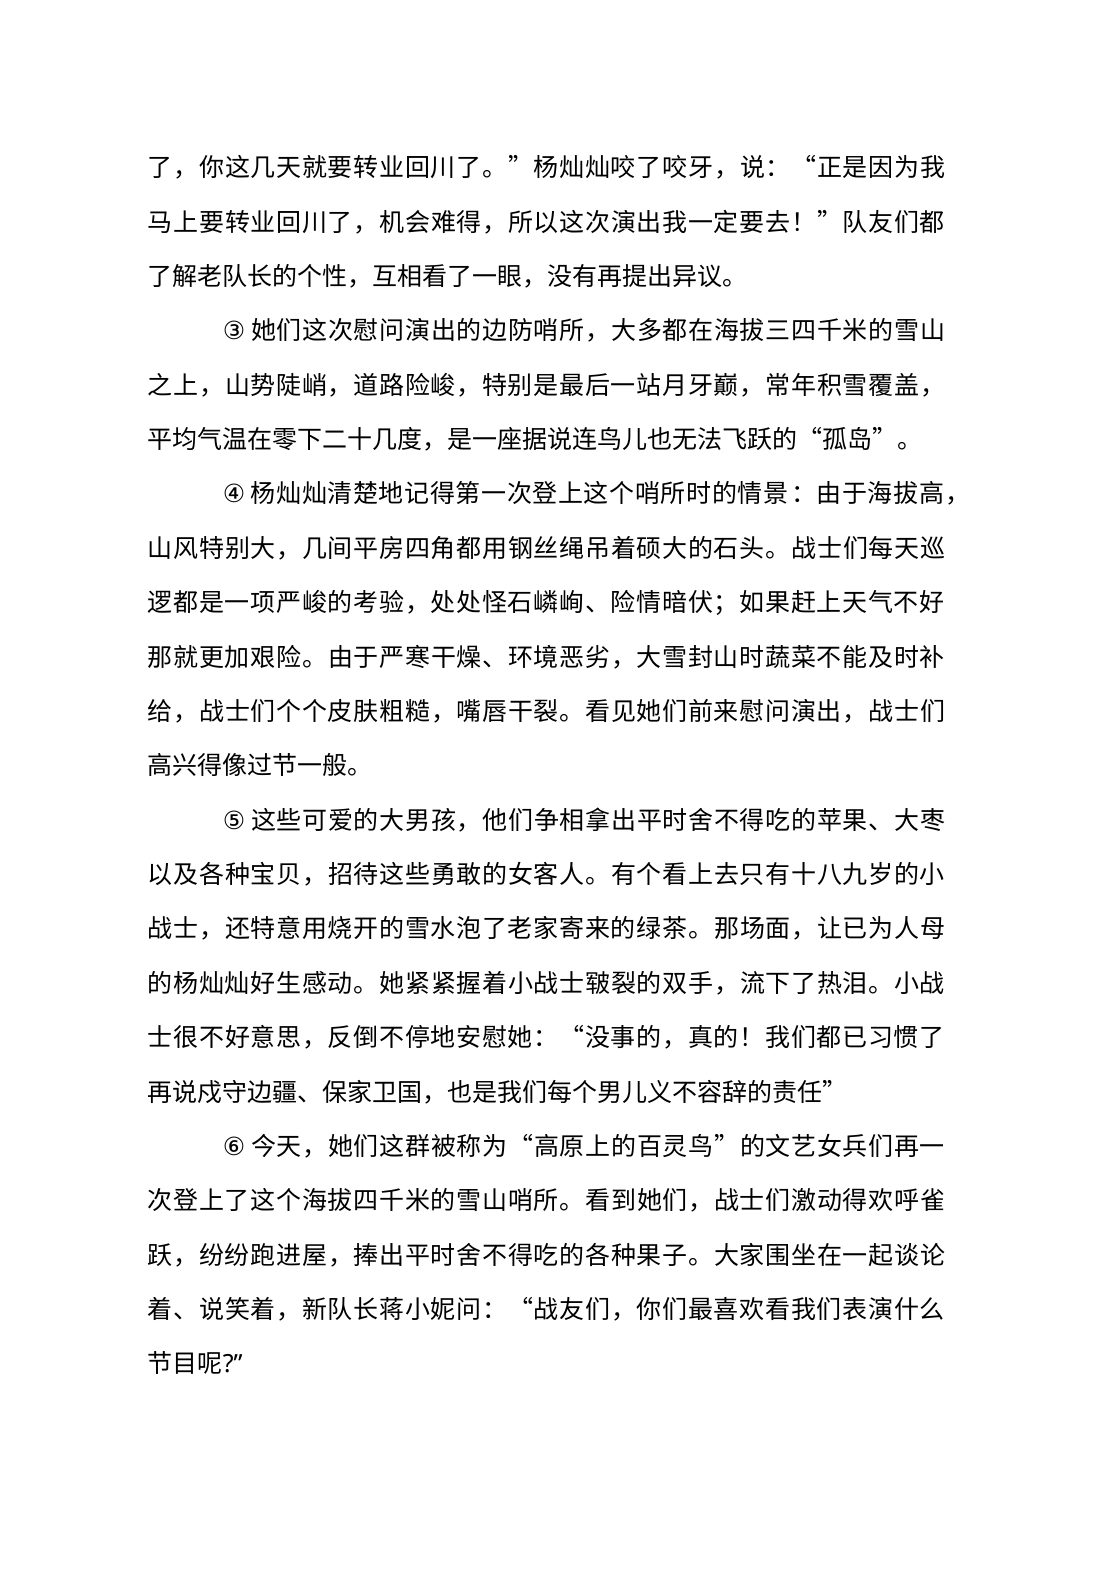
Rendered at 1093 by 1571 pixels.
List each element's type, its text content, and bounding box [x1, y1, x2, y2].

text ⑥今天，她们这群被称为“高原上的百灵鸟”的文艺女兵们再一次登上了这个海拔四千米的雪山哨所。看到她们，战士们激动得欢呼雀跃，纷纷跑进屋，捧出平时舍不得吃的各种果子。大家围坐在一起谈论着、说笑着，新队长蒋小妮问：“战友们，你们最喜欢看我们表演什么节目呢?” [148, 1126, 945, 1380]
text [148, 148, 945, 293]
text ④杨灿灿清楚地记得第一次登上这个哨所时的情景：由于海拔高，山风特别大，几间平房四角都用钢丝绳吊着硕大的石头。战士们每天巡逻都是一项严峻的考验，处处怪石嶙峋、险情暗伏；如果赶上天气不好，那就更加艰险。由于严寒干燥、环境恶劣，大雪封山时蔬菜不能及时补给，战士们个个皮肤粗糙，嘴唇干裂。看见她们前来慰问演出，战士们高兴得像过节一般。 [148, 474, 945, 782]
text ③她们这次慰问演出的边防哨所，大多都在海拔三四千米的雪山之上，山势陡峭，道路险峻，特别是最后一站月牙巅，常年积雪覆盖，平均气温在零下二十几度，是一座据说连鸟儿也无法飞跃的“孤岛”。 [148, 311, 945, 456]
text ⑤这些可爱的大男孩，他们争相拿出平时舍不得吃的苹果、大枣以及各种宝贝，招待这些勇敢的女客人。有个看上去只有十八九岁的小战士，还特意用烧开的雪水泡了老家寄来的绿茶。那场面，让已为人母的杨灿灿好生感动。她紧紧握着小战士皲裂的双手，流下了热泪。小战士很不好意思，反倒不停地安慰她：“没事的，真的！我们都已习惯了。再说戍守边疆、保家卫国，也是我们每个男儿义不容辞的责任” [148, 800, 945, 1108]
